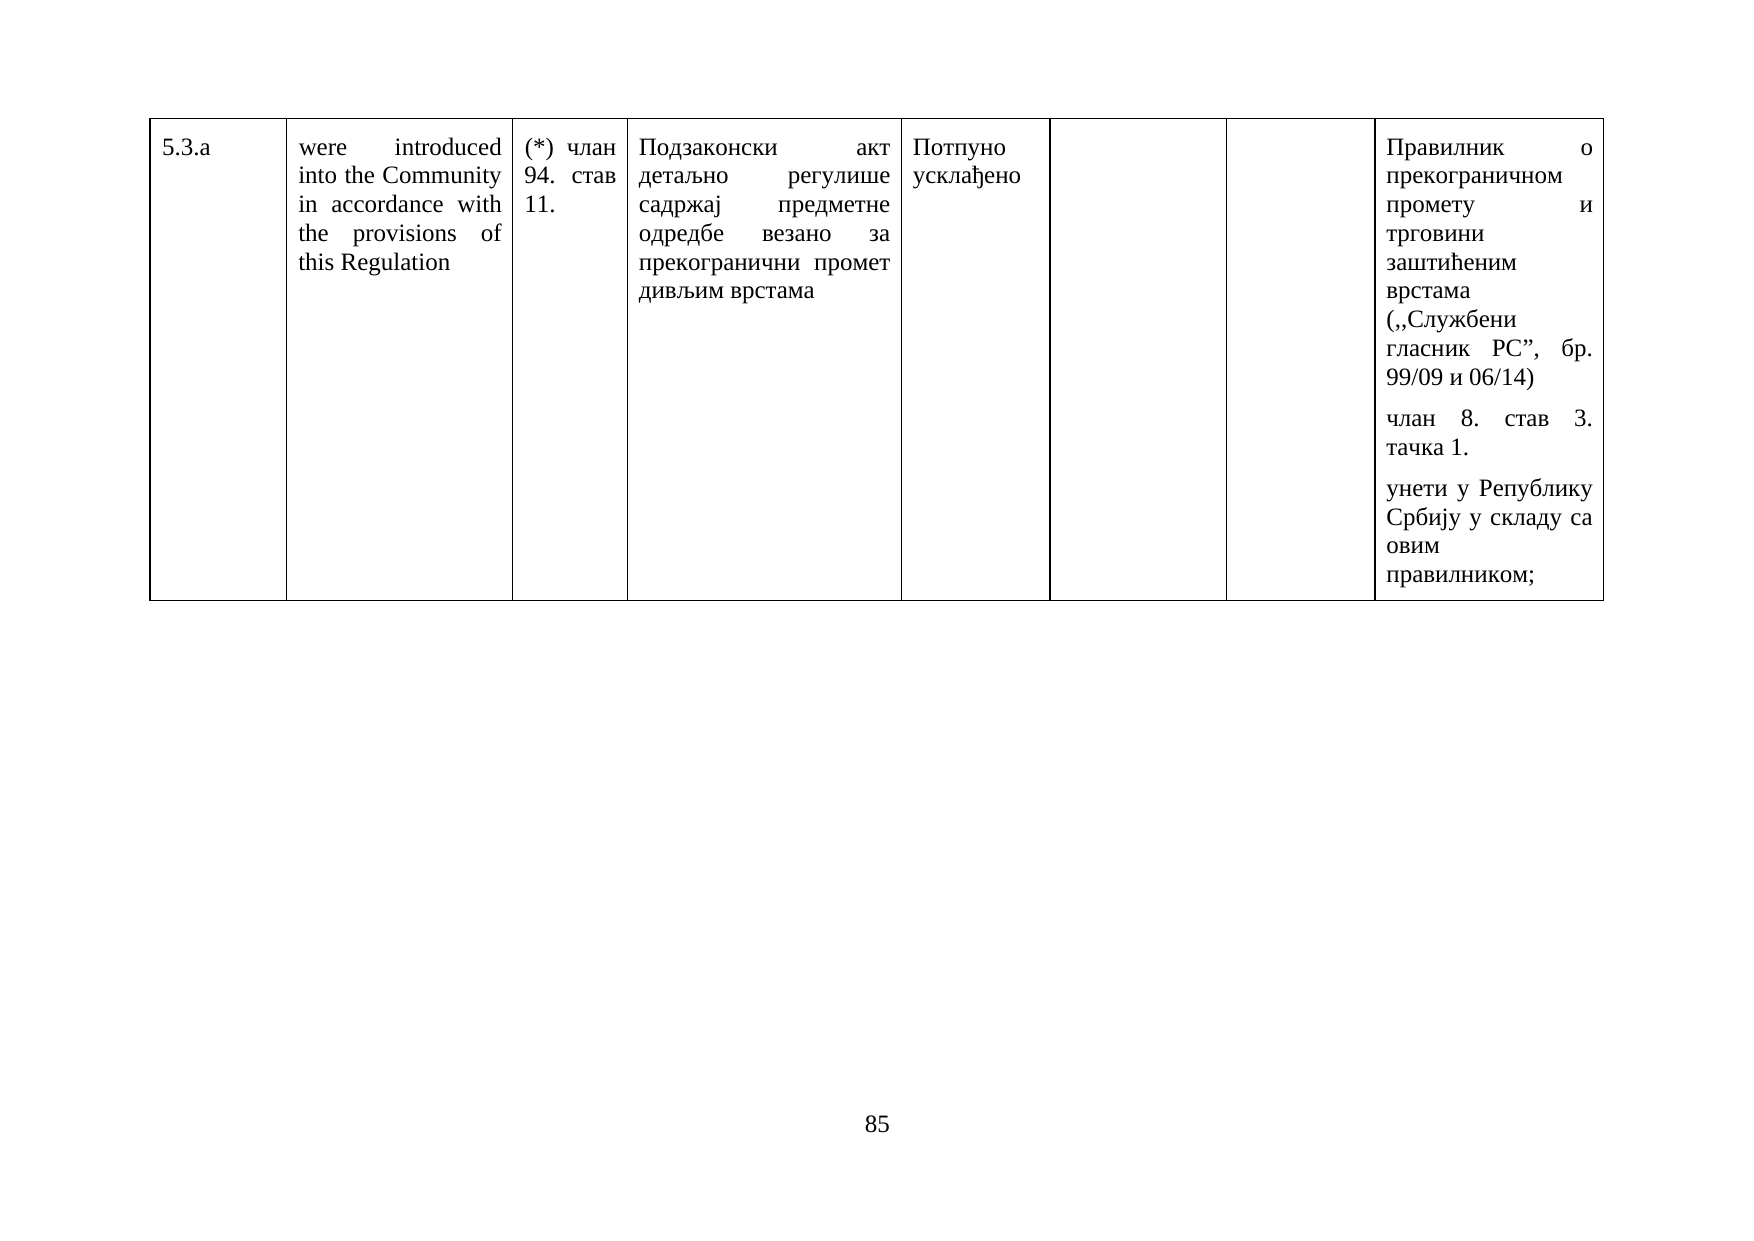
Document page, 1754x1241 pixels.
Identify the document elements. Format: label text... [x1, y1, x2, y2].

table_cell (*) члан 94. став 11. [513, 119, 627, 600]
table_cell were introduced into the Community in accordance with the provisions of this Regulation [287, 119, 512, 600]
table_cell Правилник о прекограничном промету и трговини заштићеним врстама (,,Службени гласник РС”, бр. 99/09 и 06/14) члан 8. став 3. тачка 1. унети у Републику Србију у складу са овим правилником; [1376, 119, 1603, 600]
table_cell Потпуно усклађено [902, 119, 1049, 600]
table_cell [1227, 119, 1374, 600]
table_cell [1051, 119, 1226, 600]
table_cell 5.3.a [151, 119, 286, 600]
table_cell Подзаконски акт детаљно регулише садржај предметне одредбе везано за прекогранични промет дивљим врстама [628, 119, 901, 600]
